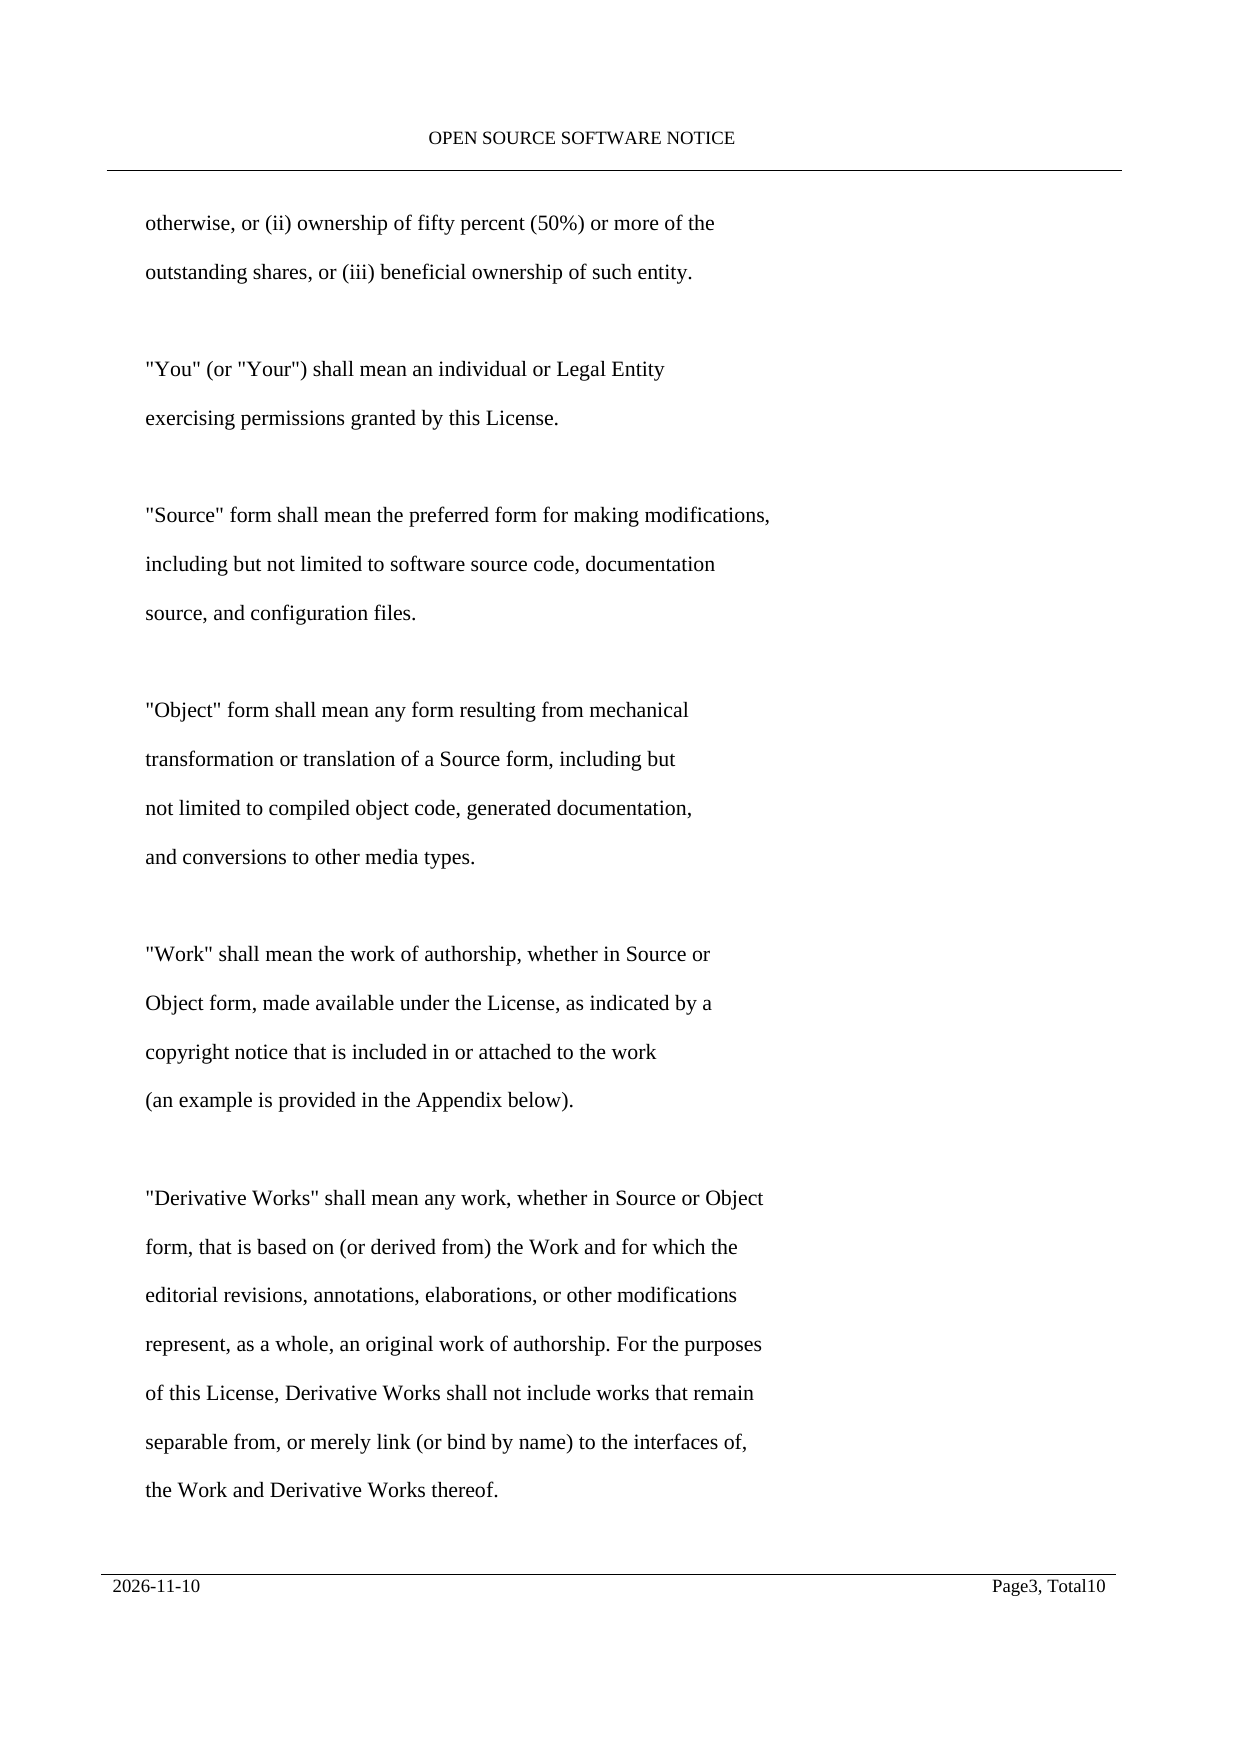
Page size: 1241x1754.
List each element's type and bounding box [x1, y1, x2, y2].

text [112, 206, 1128, 1506]
